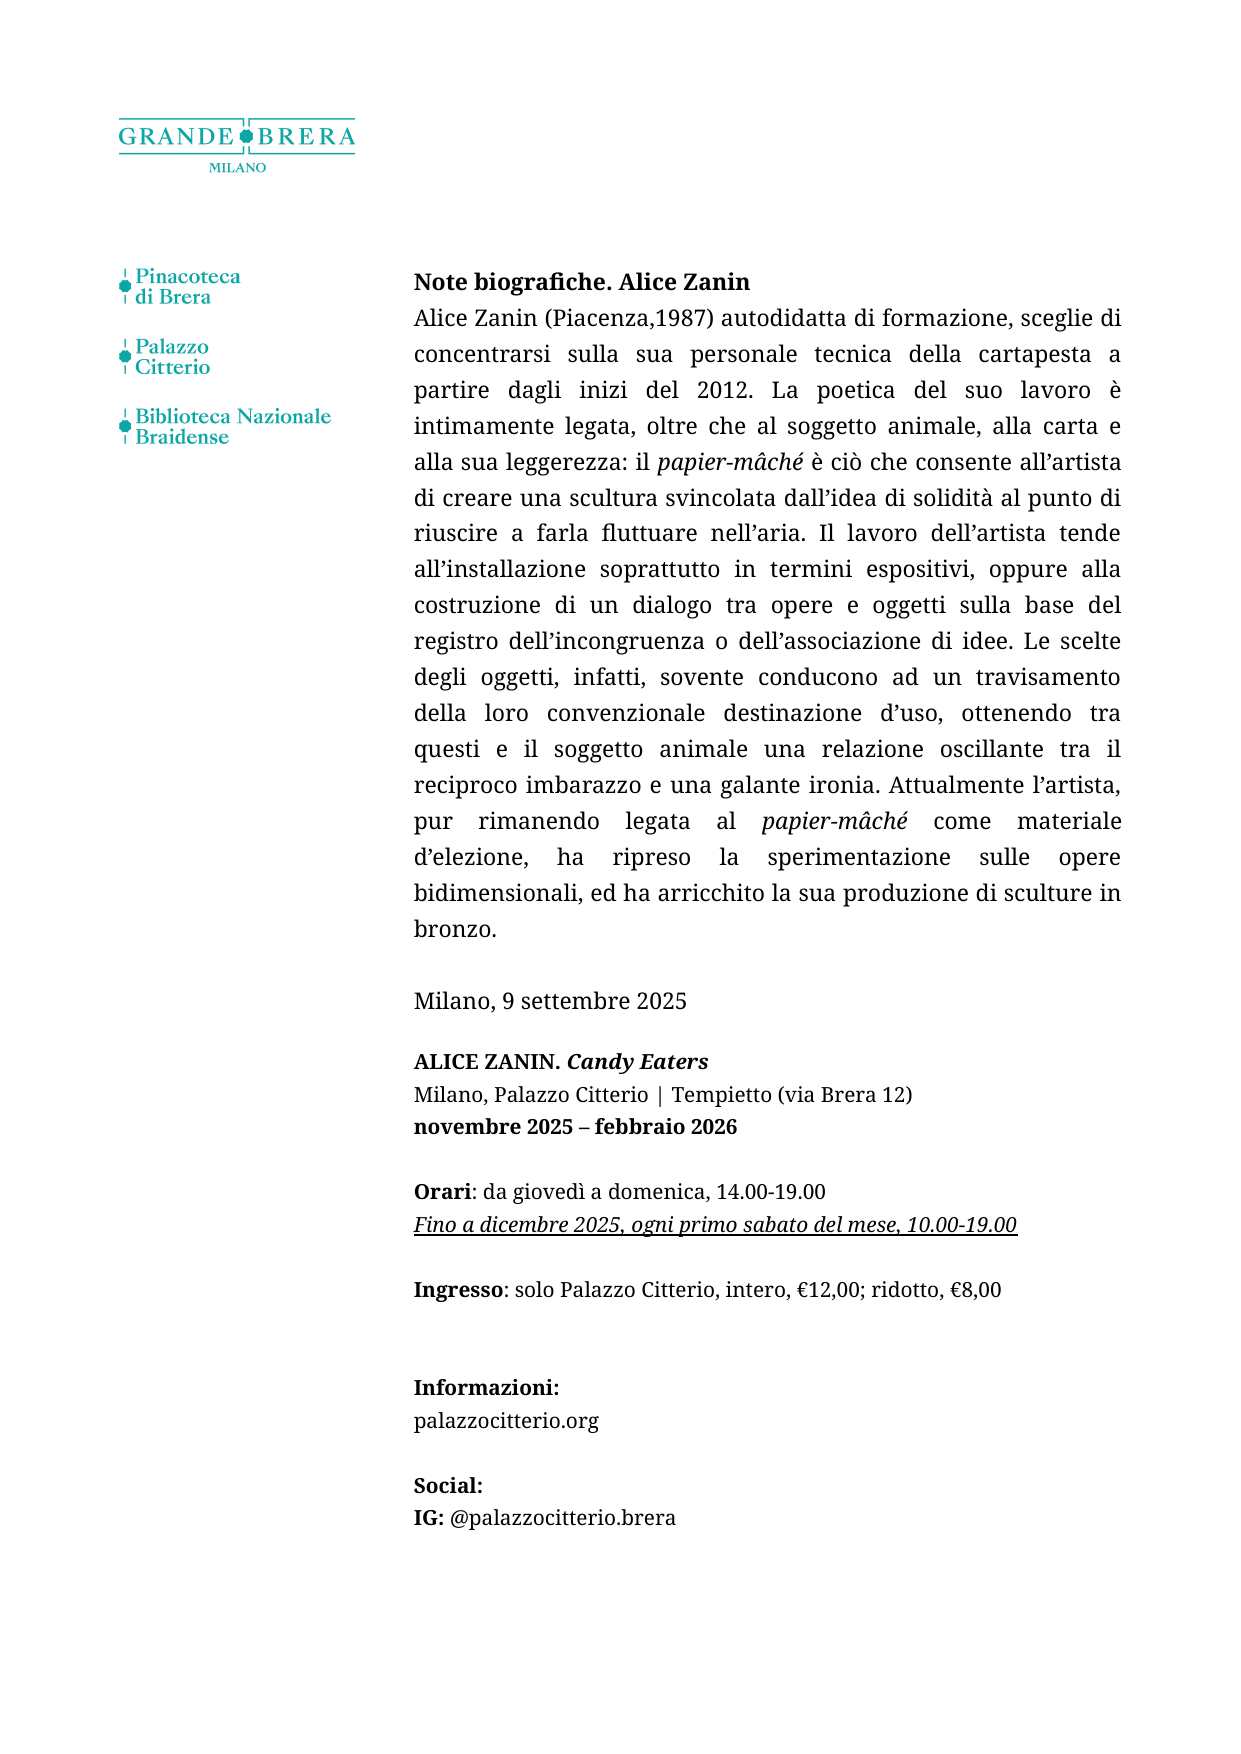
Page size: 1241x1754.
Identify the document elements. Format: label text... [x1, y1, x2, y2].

text Milano, 9 settembre 2025 [413, 984, 1122, 1016]
text Social: [413, 1471, 1122, 1499]
text Alice Zanin (Piacenza,1987) autodidatta di formazione, sceglie di concentrarsi sulla sua personale tecnica della cartapesta a partire dagli inizi del 2012. La poetica del suo lavoro è intimamente legata, oltre che al soggetto animale, alla carta e alla sua leggerezza: il papier-mâché è ciò che consente all’artista di creare una scultura svincolata dall’idea di solidità al punto di riuscire a farla fluttuare nell’aria. Il lavoro dell’artista tende all’installazione soprattutto in termini espositivi, oppure alla costruzione di un dialogo tra opere e oggetti sulla base del registro dell’incongruenza o dell’associazione di idee. Le scelte degli oggetti, infatti, sovente conducono ad un travisamento della loro convenzionale destinazione d’uso, ottenendo tra questi e il soggetto animale una relazione oscillante tra il reciproco imbarazzo e una galante ironia. Attualmente l’artista, pur rimanendo legata al papier-mâché come materiale d’elezione, ha ripreso la sperimentazione sulle opere bidimensionali, ed ha arricchito la sua produzione di sculture in bronzo. [413, 302, 1122, 944]
text Ingresso: solo Palazzo Citterio, intero, €12,00; ridotto, €8,00 [413, 1275, 1122, 1304]
text Informazioni: [413, 1373, 1122, 1402]
text IG: @palazzocitterio.brera [413, 1503, 1122, 1532]
text palazzocitterio.org [413, 1406, 1122, 1434]
text Fino a dicembre 2025, ogni primo sabato del mese, 10.00-19.00 [413, 1210, 1122, 1238]
text Note biografiche. Alice Zanin [413, 266, 1122, 297]
picture [0, 0, 355, 444]
text novembre 2025 – febbraio 2026 [413, 1112, 1122, 1141]
text Milano, Palazzo Citterio | Tempietto (via Brera 12) [413, 1080, 1122, 1108]
text Orari: da giovedì a domenica, 14.00-19.00 [413, 1177, 1122, 1206]
text ALICE ZANIN. Candy Eaters [413, 1047, 1122, 1076]
